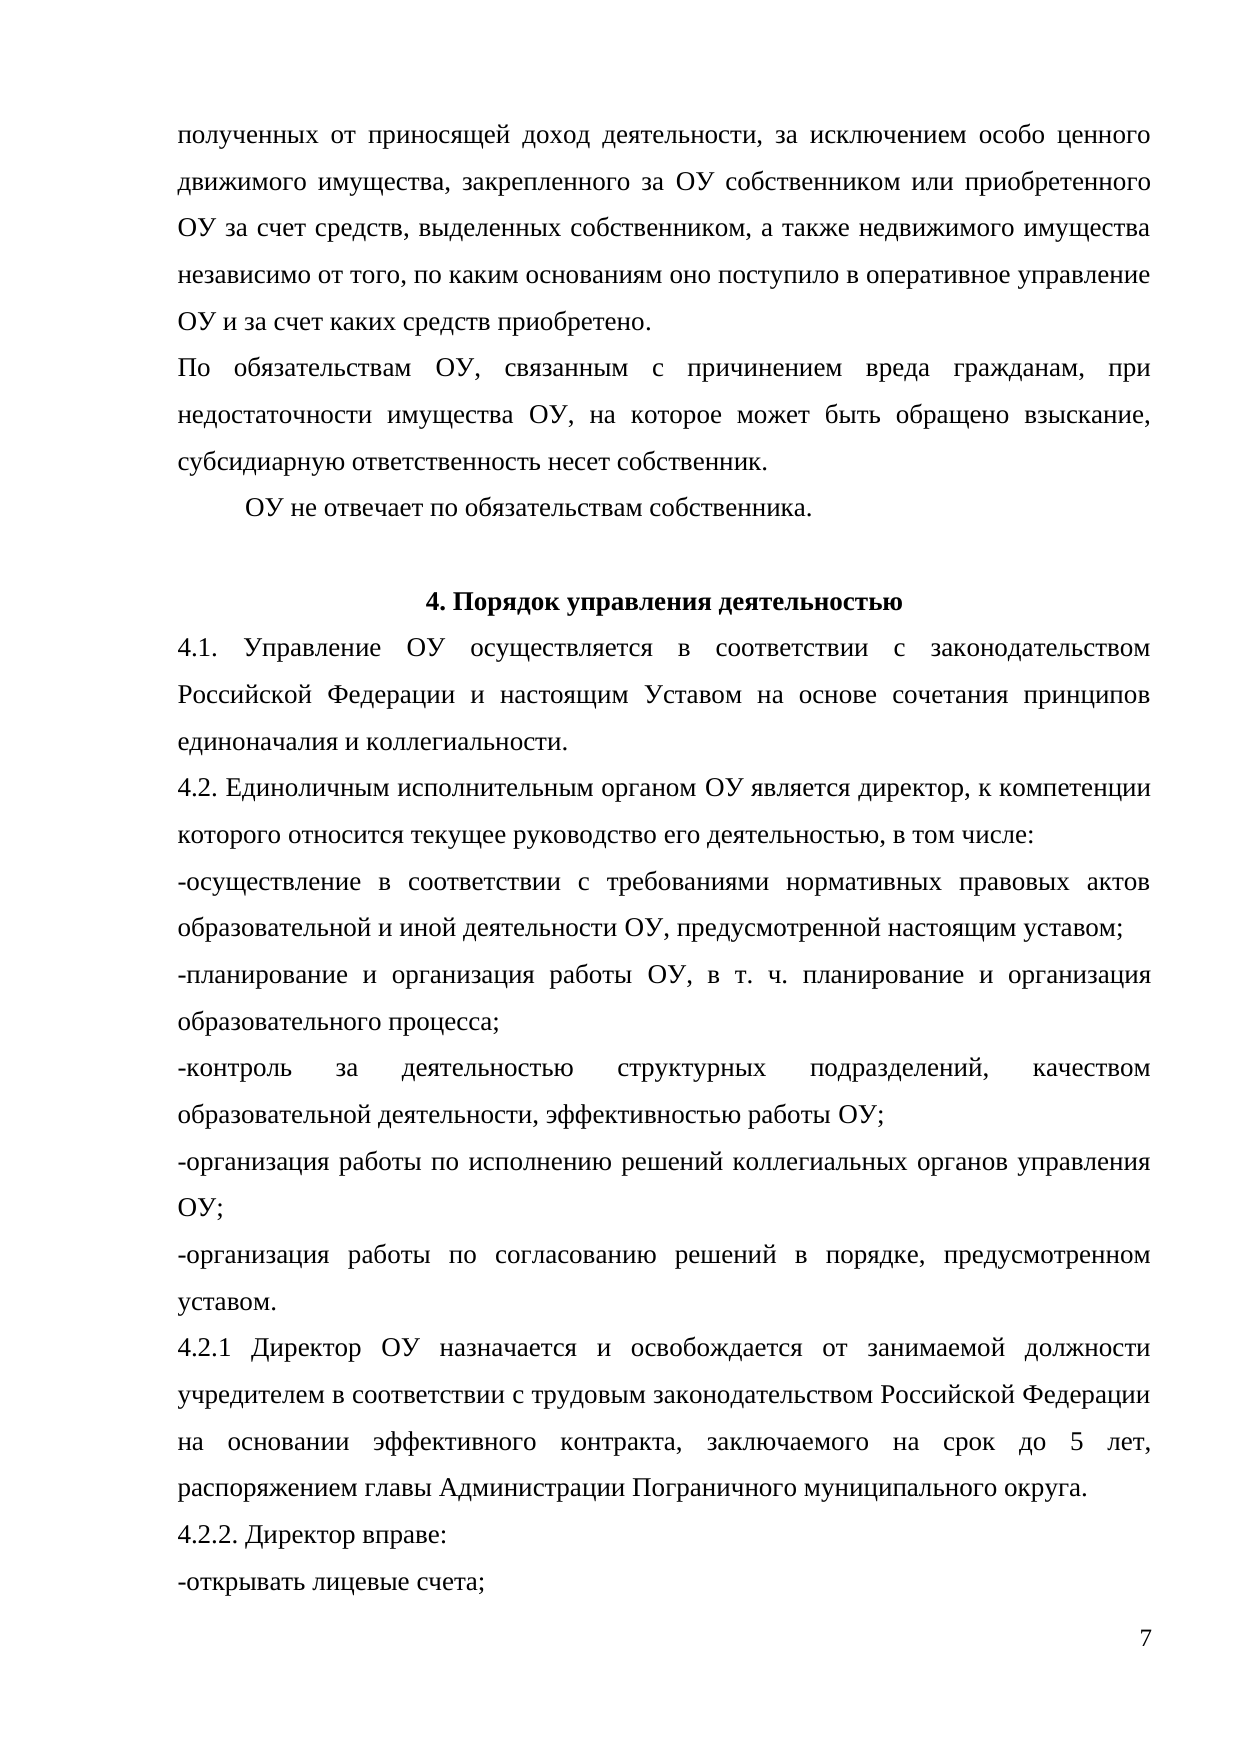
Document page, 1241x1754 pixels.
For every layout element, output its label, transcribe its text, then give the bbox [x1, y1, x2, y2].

text -открывать лицевые счета; [177, 1565, 1152, 1596]
text 4.2.1 Директор ОУ назначается и освобождается от занимаемой должности учредителем в соответствии с трудовым законодательством Российской Федерации на основании эффективного контракта, заключаемого на срок до 5 лет, распоряжением главы Администрации Пограничного муниципального округа. [177, 1331, 1152, 1503]
text По обязательствам ОУ, связанным с причинением вреда гражданам, при недостаточности имущества ОУ, на которое может быть обращено взыскание, субсидиарную ответственность несет собственник. [177, 351, 1152, 476]
list -контроль за деятельностью структурных подразделений, качеством образовательной деятельности, эффективностью работы ОУ; [177, 1051, 1152, 1129]
text 4.2. Единоличным исполнительным органом ОУ является директор, к компетенции которого относится текущее руководство его деятельностью, в том числе: [177, 771, 1152, 849]
text 4.1. Управление ОУ осуществляется в соответствии с законодательством Российской Федерации и настоящим Уставом на основе сочетания принципов единоначалия и коллегиальности. [177, 631, 1152, 756]
list -планирование и организация работы ОУ, в т. ч. планирование и организация образовательного процесса; [177, 958, 1152, 1036]
list -организация работы по исполнению решений коллегиальных органов управления ОУ; [177, 1145, 1152, 1223]
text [177, 118, 1152, 336]
text 4.2.2. Директор вправе: [177, 1518, 1152, 1549]
text 4. Порядок управления деятельностью [177, 585, 1152, 616]
text ОУ не отвечает по обязательствам собственника. [177, 491, 1152, 523]
list -организация работы по согласованию решений в порядке, предусмотренном уставом. [177, 1238, 1152, 1316]
text -осуществление в соответствии с требованиями нормативных правовых актов образовательной и иной деятельности ОУ, предусмотренной настоящим уставом; [177, 865, 1152, 943]
